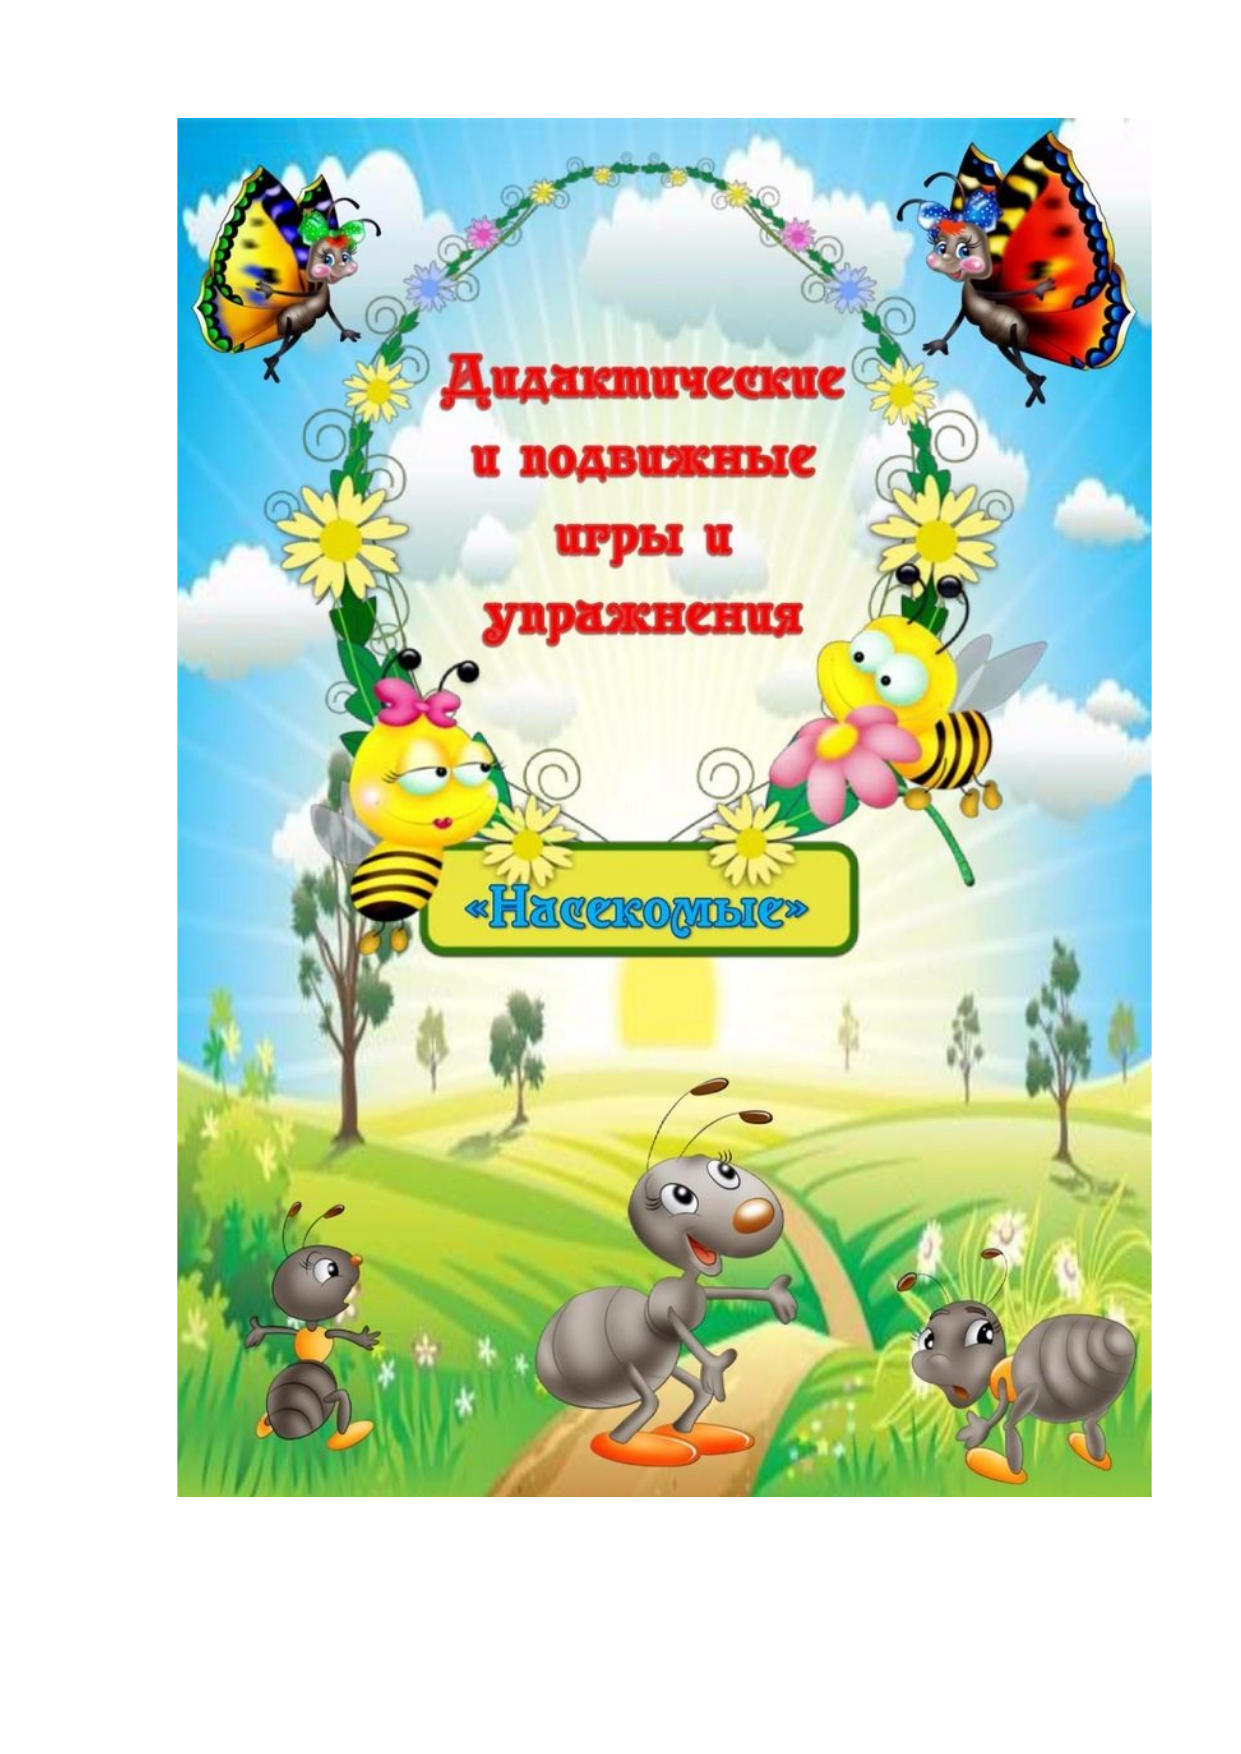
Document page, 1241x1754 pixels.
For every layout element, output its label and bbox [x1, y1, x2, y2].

picture [177, 118, 1152, 1497]
